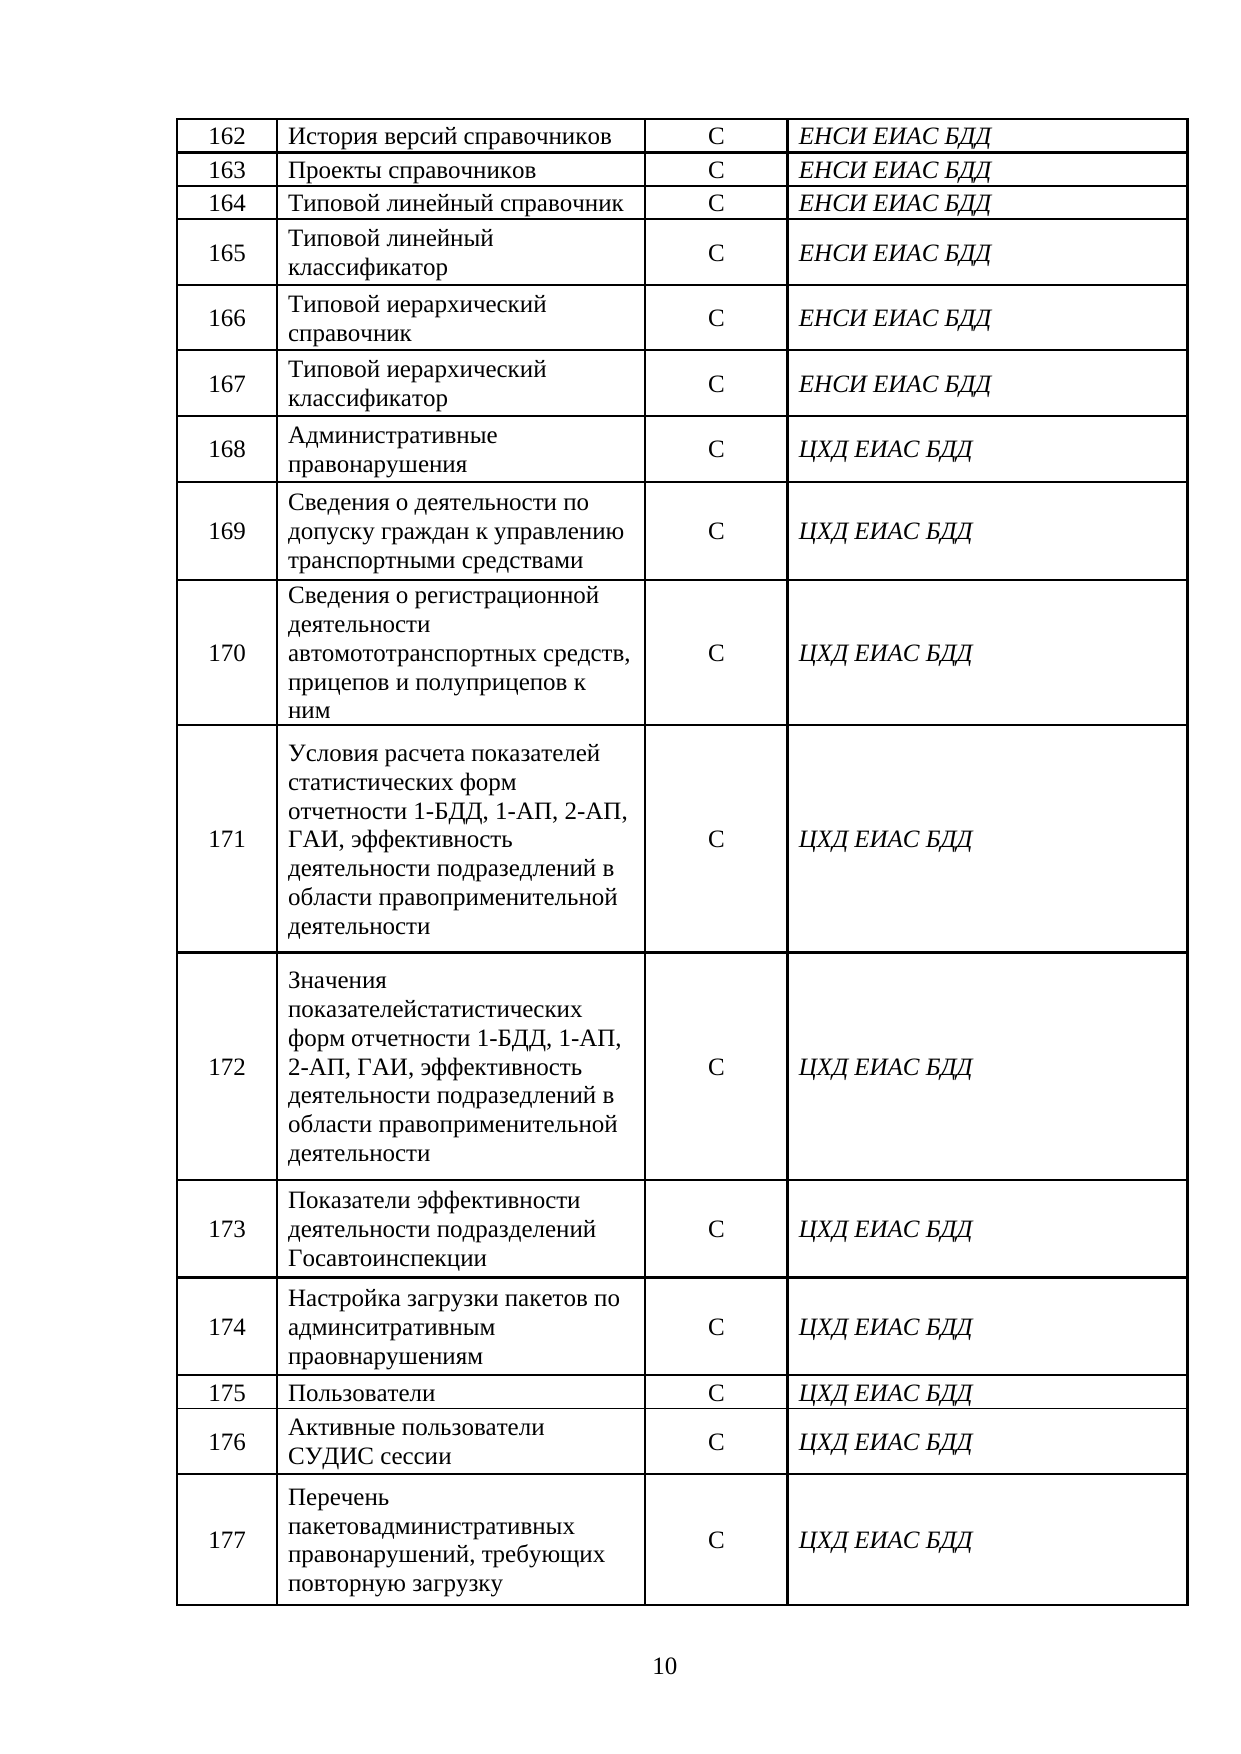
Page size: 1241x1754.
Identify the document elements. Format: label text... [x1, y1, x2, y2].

table_cell С [646, 286, 786, 349]
table_cell Условия расчета показателей статистических форм отчетности 1-БДД, 1-АП, 2-АП, ГАИ, эффективность деятельности подразедлений в области правоприменительной деятельности [278, 726, 644, 951]
table_cell С [646, 220, 786, 284]
table_cell ЦХД ЕИАС БДД [789, 954, 1186, 1178]
table_cell ЦХД ЕИАС БДД [789, 726, 1186, 951]
table_cell Перечень пакетовадминистративных правонарушений, требующих повторную загрузку [278, 1475, 644, 1603]
table_cell 177 [178, 1475, 276, 1603]
table_cell ЦХД ЕИАС БДД [789, 1409, 1186, 1473]
table_cell Значения показателейстатистических форм отчетности 1-БДД, 1-АП, 2-АП, ГАИ, эффективность деятельности подразедлений в области правоприменительной деятельности [278, 954, 644, 1178]
table_cell С [646, 1181, 786, 1276]
table_cell С [646, 154, 786, 185]
table_cell С [646, 120, 786, 151]
table_cell Активные пользователи СУДИС сессии [278, 1409, 644, 1473]
table_cell ЦХД ЕИАС БДД [789, 1279, 1186, 1374]
table_cell ЦХД ЕИАС БДД [789, 1181, 1186, 1276]
table_cell 163 [178, 154, 276, 185]
table_cell 162 [178, 120, 276, 151]
table_cell ЕНСИ ЕИАС БДД [789, 154, 1186, 185]
table_cell С [646, 417, 786, 481]
table_cell ЦХД ЕИАС БДД [789, 1475, 1186, 1603]
table_cell 173 [178, 1181, 276, 1276]
table_cell Сведения о деятельности по допуску граждан к управлению транспортными средствами [278, 483, 644, 578]
table_cell Проекты справочников [278, 154, 644, 185]
table_cell 171 [178, 726, 276, 951]
table_cell 172 [178, 954, 276, 1178]
table_cell ЕНСИ ЕИАС БДД [789, 286, 1186, 349]
table_cell Типовой линейный справочник [278, 187, 644, 218]
table_cell С [646, 1376, 786, 1408]
table_cell С [646, 1409, 786, 1473]
table_cell 166 [178, 286, 276, 349]
table_cell 167 [178, 351, 276, 415]
table_cell Сведения о регистрационной деятельности автомототранспортных средств, прицепов и полуприцепов к ним [278, 581, 644, 724]
table_cell С [646, 483, 786, 578]
table_cell Показатели эффективности деятельности подразделений Госавтоинспекции [278, 1181, 644, 1276]
table_cell Административные правонарушения [278, 417, 644, 481]
table_cell ЦХД ЕИАС БДД [789, 417, 1186, 481]
table_cell 168 [178, 417, 276, 481]
table_cell 169 [178, 483, 276, 578]
table_cell ЕНСИ ЕИАС БДД [789, 187, 1186, 218]
table_cell С [646, 351, 786, 415]
table_cell Типовой линейный классификатор [278, 220, 644, 284]
table_cell С [646, 1279, 786, 1374]
table_cell Типовой иерархический классификатор [278, 351, 644, 415]
table_cell С [646, 726, 786, 951]
table_cell С [646, 187, 786, 218]
table_cell ЦХД ЕИАС БДД [789, 483, 1186, 578]
table_cell С [646, 581, 786, 724]
table_cell С [646, 954, 786, 1178]
table_cell 175 [178, 1376, 276, 1408]
table_cell 165 [178, 220, 276, 284]
table_cell История версий справочников [278, 120, 644, 151]
table_cell ЕНСИ ЕИАС БДД [789, 220, 1186, 284]
table_cell 176 [178, 1409, 276, 1473]
table_cell ЦХД ЕИАС БДД [789, 1376, 1186, 1408]
table_cell Пользователи [278, 1376, 644, 1408]
table_cell Настройка загрузки пакетов по админситративным праовнарушениям [278, 1279, 644, 1374]
table_cell ЕНСИ ЕИАС БДД [789, 351, 1186, 415]
table_cell 170 [178, 581, 276, 724]
table_cell Типовой иерархический справочник [278, 286, 644, 349]
table_cell 174 [178, 1279, 276, 1374]
table_cell С [646, 1475, 786, 1603]
table_cell ЕНСИ ЕИАС БДД [789, 120, 1186, 151]
table_cell ЦХД ЕИАС БДД [789, 581, 1186, 724]
table_cell 164 [178, 187, 276, 218]
